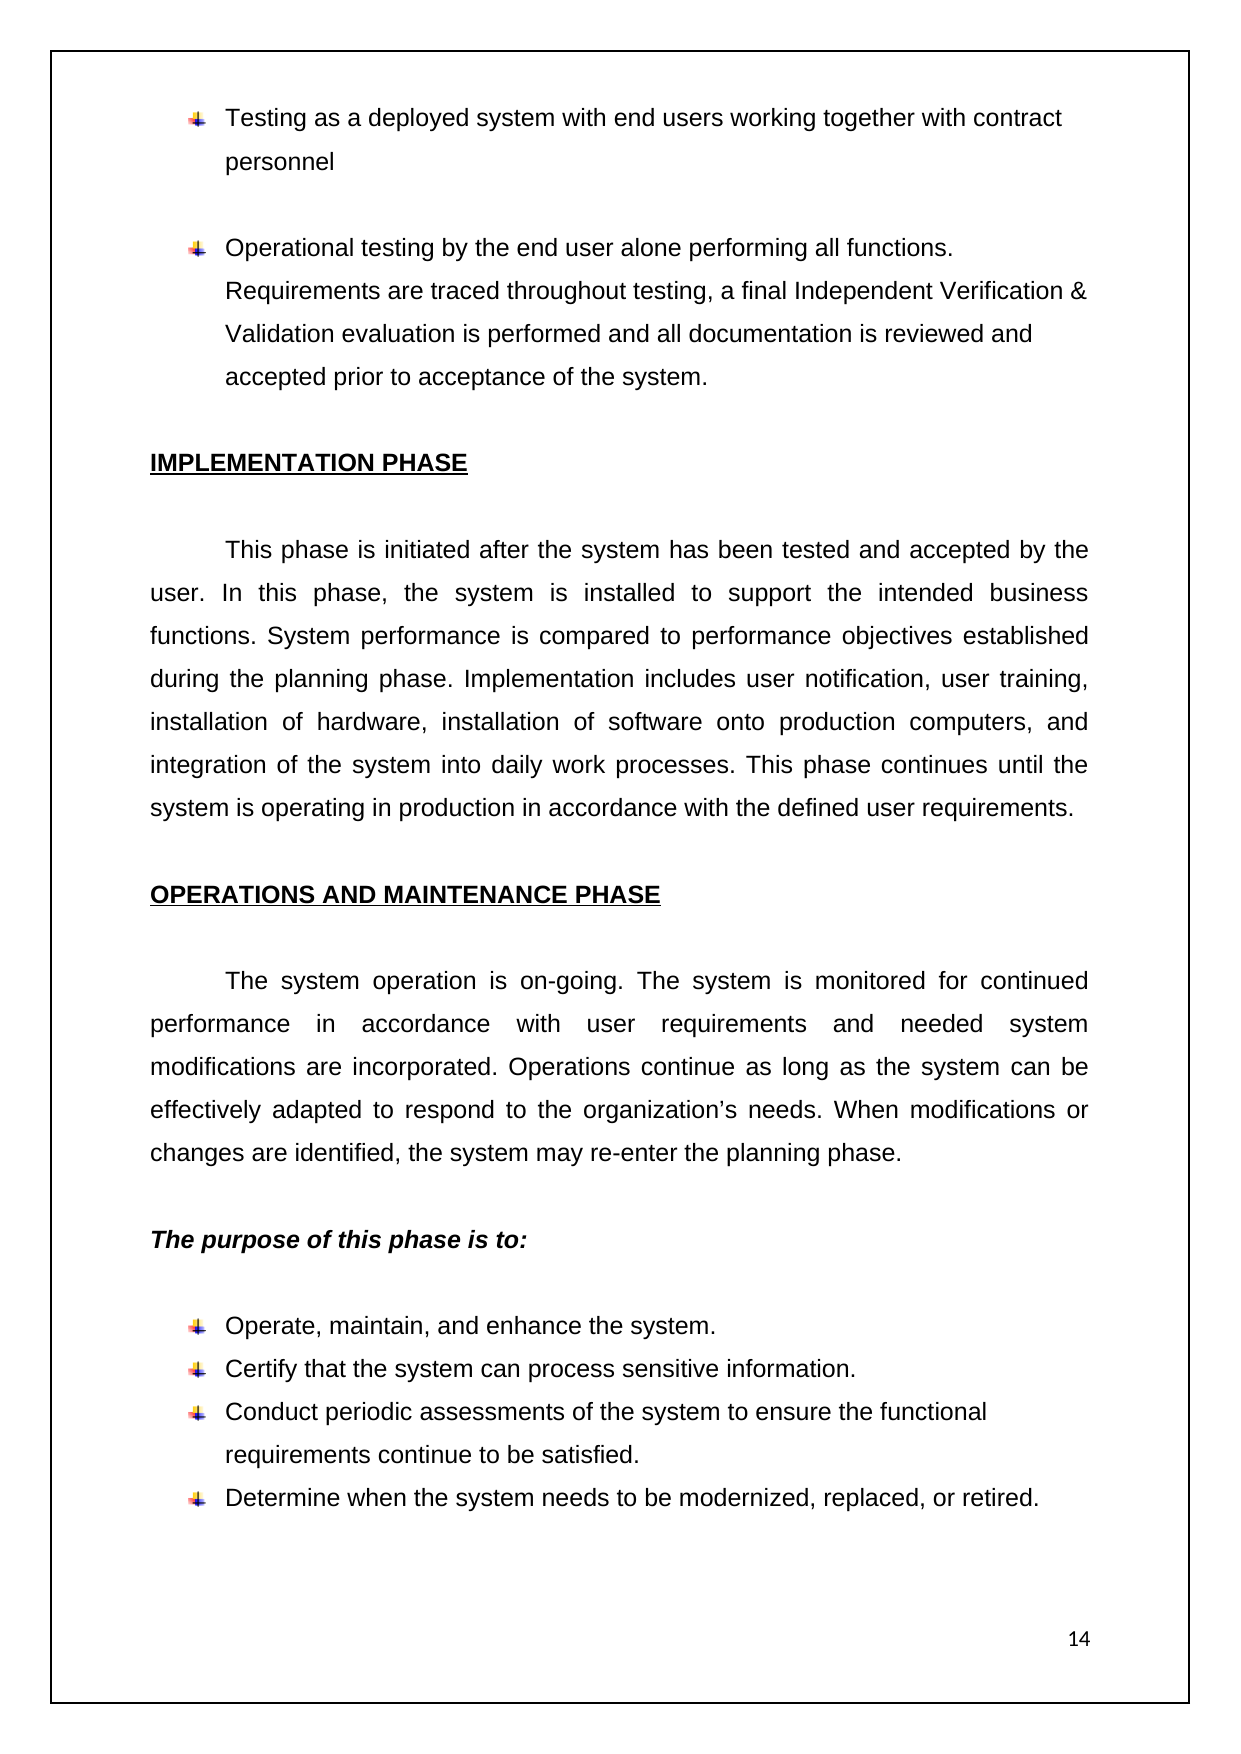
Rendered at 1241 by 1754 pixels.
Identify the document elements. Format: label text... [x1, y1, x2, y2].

list Operate, maintain, and enhance the system. [187, 1311, 1090, 1340]
list Testing as a deployed system with end users working together with contract personnel [187, 103, 1090, 175]
text This phase is initiated after the system has been tested and accepted by the user. In this phase, the system is installed to support the intended business functions. System performance is compared to performance objectives established during the planning phase. Implementation includes user notification, user training, installation of hardware, installation of software onto production computers, and integration of the system into daily work processes. This phase continues until the system is operating in production in accordance with the defined user requirements. [150, 535, 1090, 822]
picture [188, 1490, 206, 1507]
picture [188, 110, 206, 127]
picture [188, 1404, 206, 1421]
picture [188, 1360, 206, 1378]
text IMPLEMENTATION PHASE [150, 448, 1090, 477]
list Operational testing by the end user alone performing all functions. Requirements are traced throughout testing, a final Independent Verification & Validation evaluation is performed and all documentation is reviewed and accepted prior to acceptance of the system. [187, 233, 1090, 391]
list Conduct periodic assessments of the system to ensure the functional requirements continue to be satisfied. [187, 1397, 1090, 1469]
list Certify that the system can process sensitive information. [187, 1354, 1090, 1383]
picture [188, 1317, 206, 1335]
list Determine when the system needs to be modernized, replaced, or retired. [187, 1483, 1090, 1512]
text OPERATIONS AND MAINTENANCE PHASE [150, 880, 1090, 908]
picture [188, 239, 206, 257]
text The purpose of this phase is to: [150, 1225, 1090, 1253]
text The system operation is on-going. The system is monitored for continued performance in accordance with user requirements and needed system modifications are incorporated. Operations continue as long as the system can be effectively adapted to respond to the organization’s needs. When modifications or changes are identified, the system may re-enter the planning phase. [150, 966, 1090, 1167]
